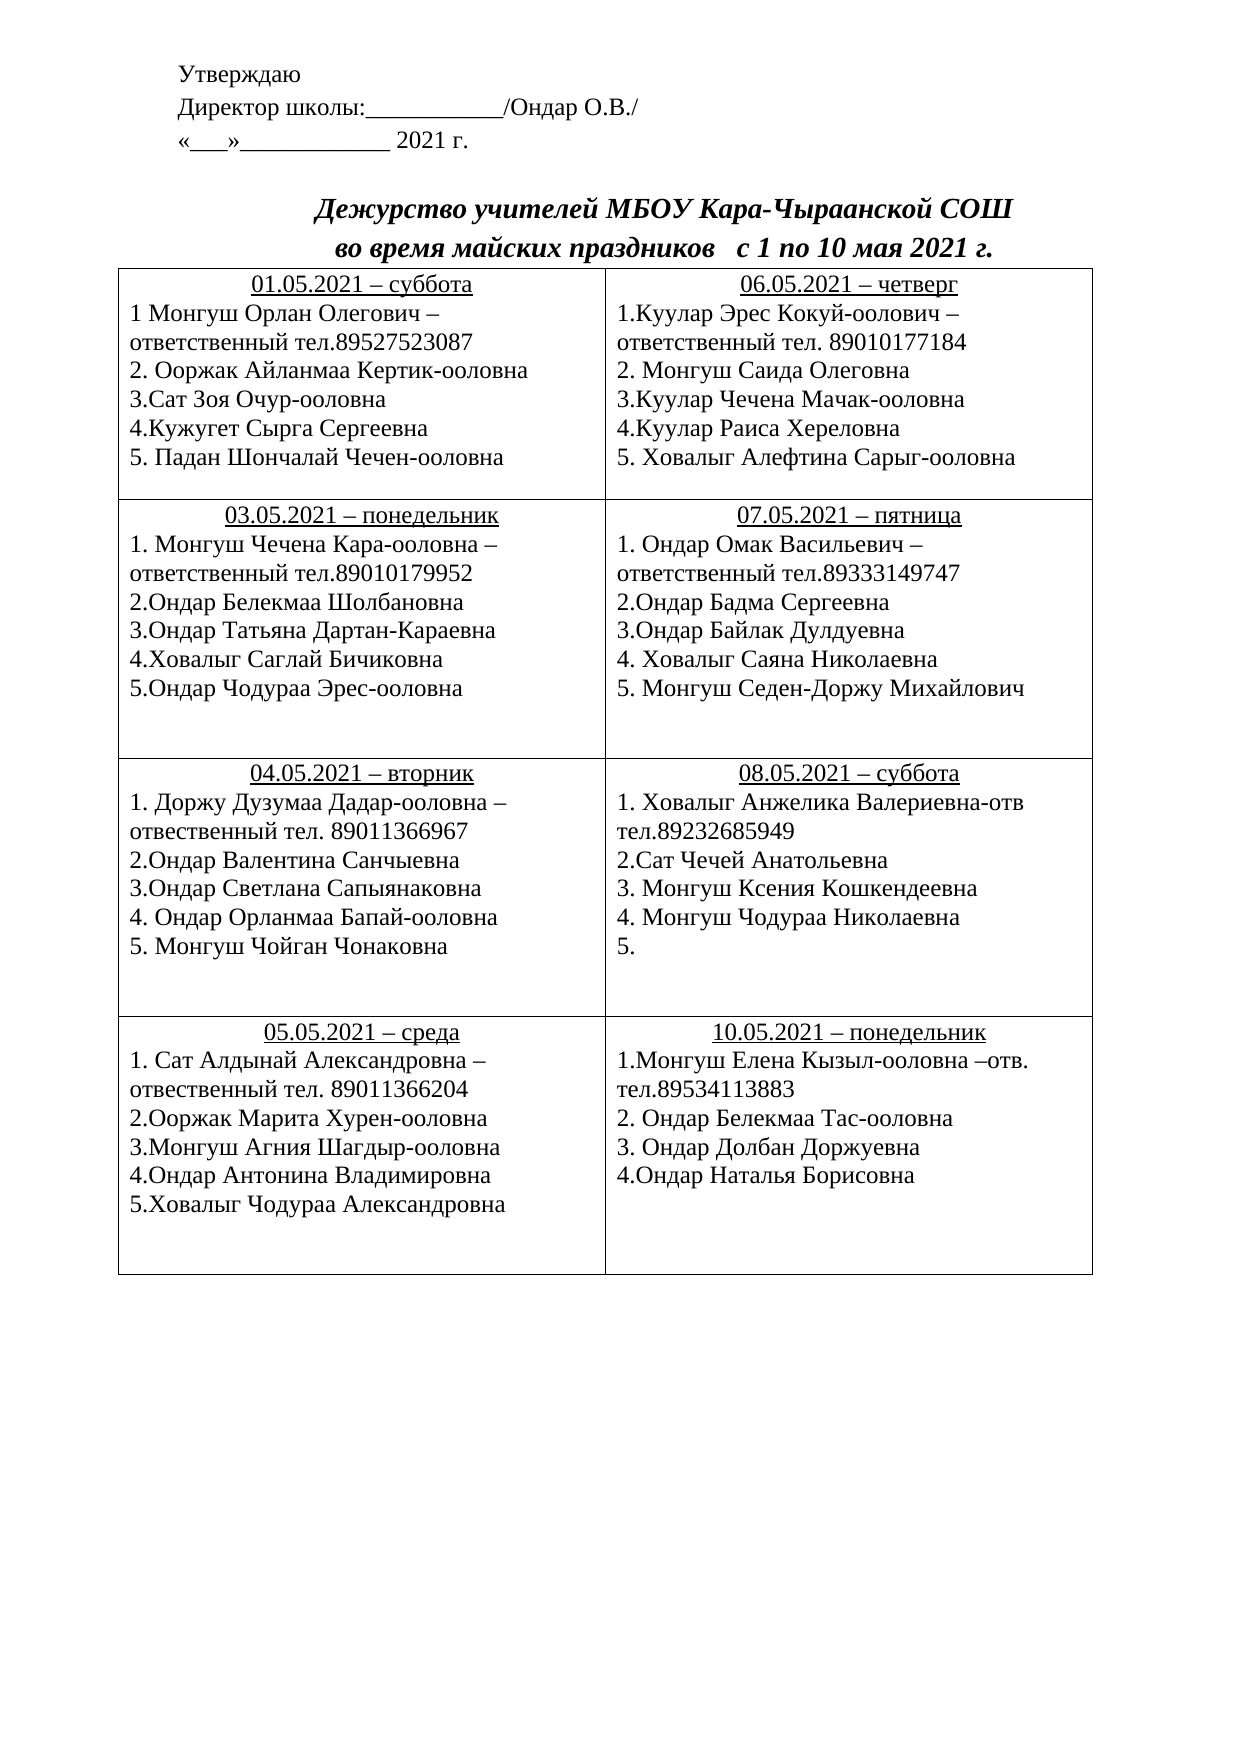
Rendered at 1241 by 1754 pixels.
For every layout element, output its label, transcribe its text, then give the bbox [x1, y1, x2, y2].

text Утверждаю [177, 59, 1152, 88]
text Дежурство учителей МБОУ Кара-Чыраанской СОШ [177, 191, 1152, 225]
table_cell 08.05.2021 – суббота 1. Ховалыг Анжелика Валериевна-отв тел.89232685949 2.Сат Чечей Анатольевна 3. Монгуш Ксения Кошкендеевна 4. Монгуш Чодураа Николаевна 5. [606, 759, 1092, 1016]
text «___»____________ 2021 г. [177, 125, 1152, 154]
text Директор школы:___________/Ондар О.В./ [177, 92, 1152, 121]
table_cell 10.05.2021 – понедельник 1.Монгуш Елена Кызыл-ооловна –отв. тел.89534113883 2. Ондар Белекмаа Тас-ооловна 3. Ондар Долбан Доржуевна 4.Ондар Наталья Борисовна [606, 1017, 1092, 1274]
table_cell 04.05.2021 – вторник 1. Доржу Дузумаа Дадар-ооловна – отвественный тел. 89011366967 2.Ондар Валентина Санчыевна 3.Ондар Светлана Сапыянаковна 4. Ондар Орланмаа Бапай-ооловна 5. Монгуш Чойган Чонаковна [119, 759, 605, 1016]
table_header 06.05.2021 – четверг 1.Куулар Эрес Кокуй-оолович – ответственный тел. 89010177184 2. Монгуш Саида Олеговна 3.Куулар Чечена Мачак-ооловна 4.Куулар Раиса Хереловна 5. Ховалыг Алефтина Сарыг-ооловна [606, 269, 1092, 499]
table_cell 03.05.2021 – понедельник 1. Монгуш Чечена Кара-ооловна – ответственный тел.89010179952 2.Ондар Белекмаа Шолбановна 3.Ондар Татьяна Дартан-Караевна 4.Ховалыг Саглай Бичиковна 5.Ондар Чодураа Эрес-ооловна [119, 500, 605, 757]
text во время майских праздников с 1 по 10 мая 2021 г. [177, 230, 1152, 263]
table_cell 07.05.2021 – пятница 1. Ондар Омак Васильевич – ответственный тел.89333149747 2.Ондар Бадма Сергеевна 3.Ондар Байлак Дулдуевна 4. Ховалыг Саяна Николаевна 5. Монгуш Седен-Доржу Михайлович [606, 500, 1092, 757]
table_cell 05.05.2021 – среда 1. Сат Алдынай Александровна – отвественный тел. 89011366204 2.Ооржак Марита Хурен-ооловна 3.Монгуш Агния Шагдыр-ооловна 4.Ондар Антонина Владимировна 5.Ховалыг Чодураа Александровна [119, 1017, 605, 1274]
table_header 01.05.2021 – суббота 1 Монгуш Орлан Олегович – ответственный тел.89527523087 2. Ооржак Айланмаа Кертик-ооловна 3.Сат Зоя Очур-ооловна 4.Кужугет Сырга Сергеевна 5. Падан Шончалай Чечен-ооловна [119, 269, 605, 499]
